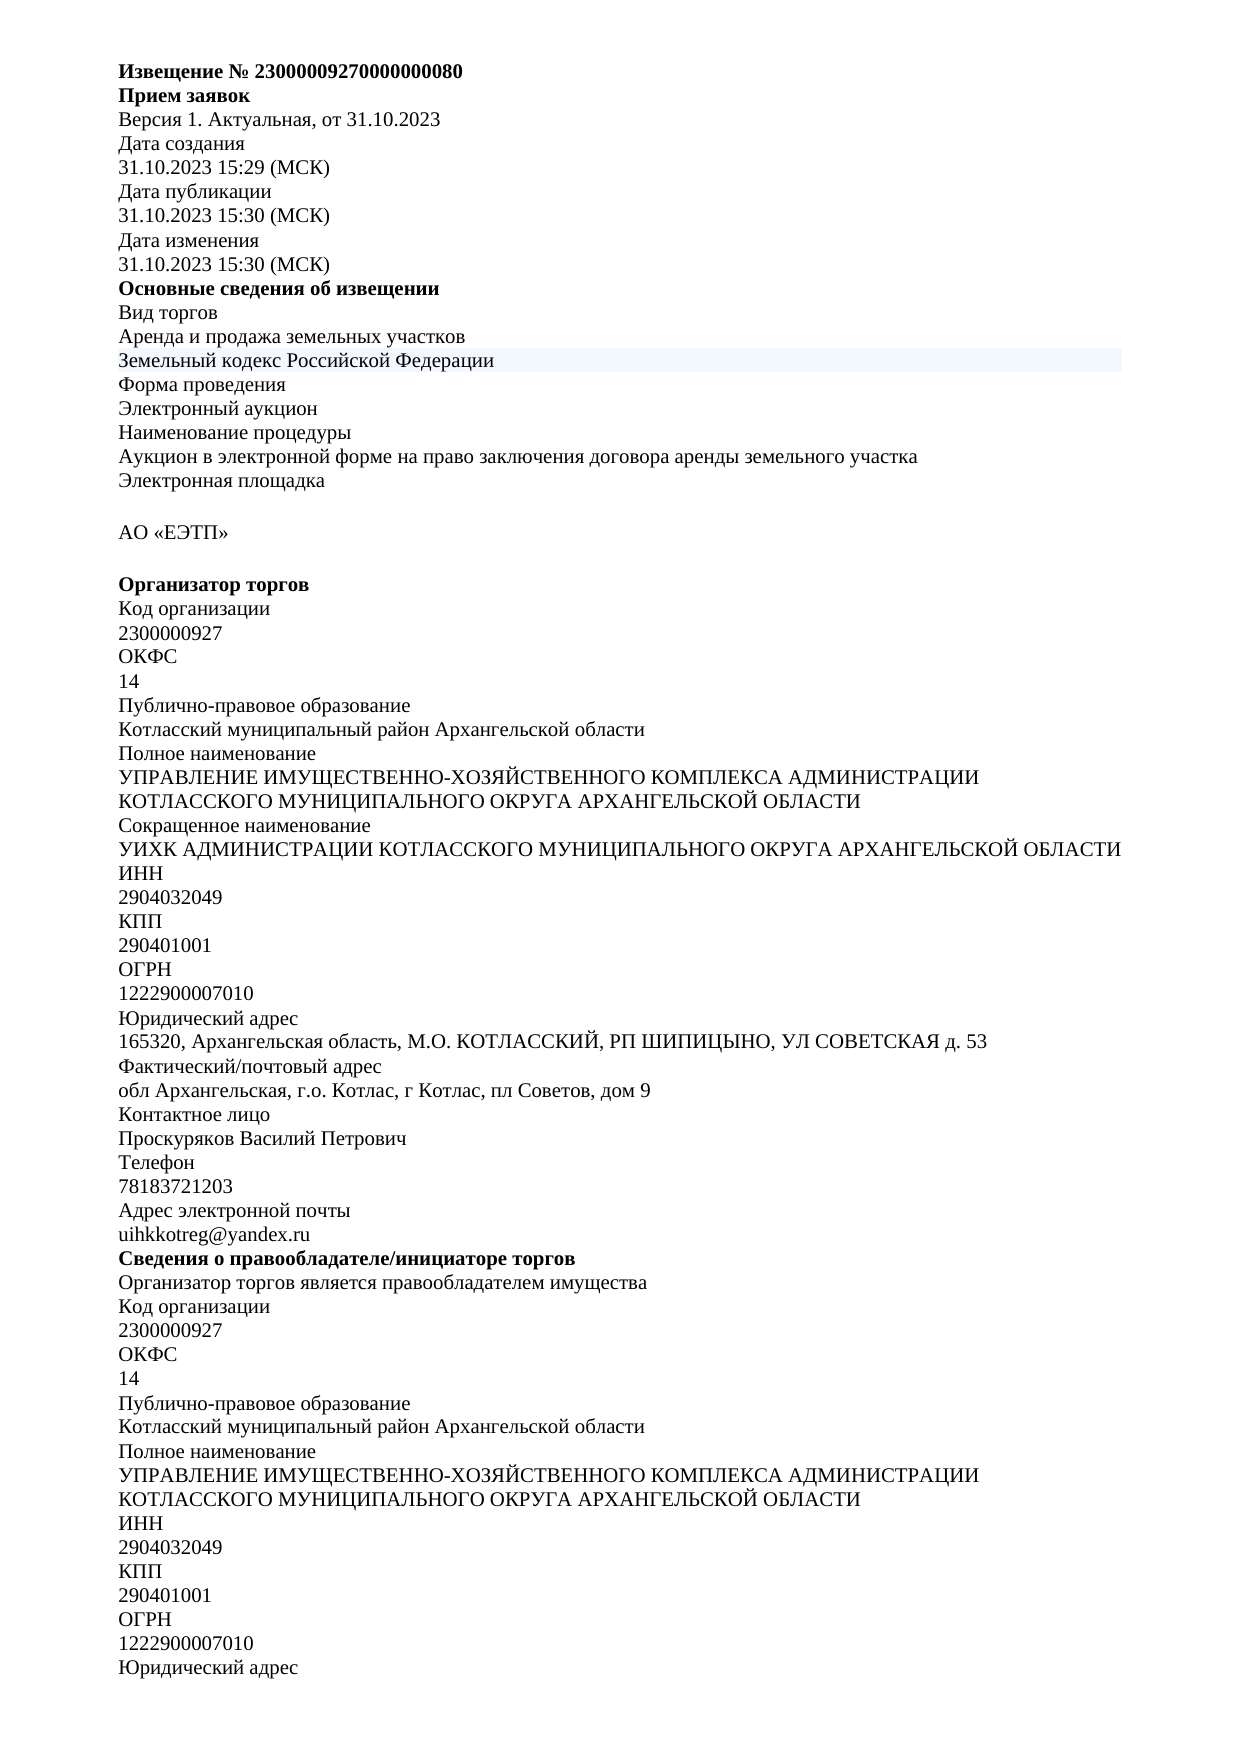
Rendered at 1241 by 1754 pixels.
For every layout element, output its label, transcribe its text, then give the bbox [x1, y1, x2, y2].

text Адрес электронной почты [118, 1198, 1122, 1222]
text Код организации [118, 596, 1122, 620]
text Котласский муниципальный район Архангельской области [118, 717, 1122, 741]
text Аренда и продажа земельных участков [118, 324, 1122, 348]
text 14 [118, 668, 1122, 693]
text Публично-правовое образование [118, 1390, 1122, 1414]
text Вид торгов [118, 300, 1122, 324]
text Дата изменения [118, 227, 1122, 252]
text обл Архангельская, г.о. Котлас, г Котлас, пл Советов, дом 9 [118, 1078, 1122, 1102]
text 1222900007010 [118, 1631, 1122, 1655]
text ОКФС [118, 644, 1122, 668]
text 2904032049 [118, 885, 1122, 909]
text 1222900007010 [118, 981, 1122, 1005]
text Сокращенное наименование [118, 813, 1122, 837]
text УИХК АДМИНИСТРАЦИИ КОТЛАССКОГО МУНИЦИПАЛЬНОГО ОКРУГА АРХАНГЕЛЬСКОЙ ОБЛАСТИ [118, 837, 1122, 861]
text uihkkotreg@yandex.ru [118, 1222, 1122, 1246]
text 31.10.2023 15:30 (МСК) [118, 252, 1122, 276]
text Сведения о правообладателе/инициаторе торгов [118, 1246, 1122, 1270]
text Полное наименование [118, 1438, 1122, 1463]
text Прием заявок [118, 83, 1084, 107]
text Котласский муниципальный район Архангельской области [118, 1414, 1122, 1438]
text КПП [118, 1559, 1122, 1583]
text 2300000927 [118, 1318, 1122, 1342]
text Форма проведения [118, 372, 1122, 396]
text АО «ЕЭТП» [118, 520, 1122, 544]
text 31.10.2023 15:30 (МСК) [118, 203, 1122, 227]
text Контактное лицо [118, 1102, 1122, 1126]
text Организатор торгов является правообладателем имущества [118, 1270, 1122, 1294]
text Дата создания [118, 131, 1122, 155]
text Дата публикации [118, 179, 1122, 203]
text ИНН [118, 861, 1122, 885]
text Юридический адрес [118, 1655, 1122, 1679]
text УПРАВЛЕНИЕ ИМУЩЕСТВЕННО-ХОЗЯЙСТВЕННОГО КОМПЛЕКСА АДМИНИСТРАЦИИ КОТЛАССКОГО МУНИЦИПАЛЬНОГО ОКРУГА АРХАНГЕЛЬСКОЙ ОБЛАСТИ [118, 1463, 1122, 1511]
text Наименование процедуры [118, 420, 1122, 444]
text Основные сведения об извещении [118, 276, 1122, 300]
text Электронная площадка [118, 468, 1122, 492]
text Юридический адрес [118, 1005, 1122, 1029]
text ОГРН [118, 1607, 1122, 1631]
text Электронный аукцион [118, 396, 1122, 420]
text КПП [118, 909, 1122, 933]
text 78183721203 [118, 1174, 1122, 1198]
text Земельный кодекс Российской Федерации [118, 348, 1122, 372]
text Версия 1. Актуальная, от 31.10.2023 [118, 107, 1122, 131]
text 290401001 [118, 1583, 1122, 1607]
text 2904032049 [118, 1535, 1122, 1559]
text Фактический/почтовый адрес [118, 1053, 1122, 1078]
text Извещение № 23000009270000000080 [118, 59, 1084, 83]
text Телефон [118, 1150, 1122, 1174]
text Проскуряков Василий Петрович [118, 1126, 1122, 1150]
text УПРАВЛЕНИЕ ИМУЩЕСТВЕННО-ХОЗЯЙСТВЕННОГО КОМПЛЕКСА АДМИНИСТРАЦИИ КОТЛАССКОГО МУНИЦИПАЛЬНОГО ОКРУГА АРХАНГЕЛЬСКОЙ ОБЛАСТИ [118, 765, 1122, 813]
text 14 [118, 1366, 1122, 1390]
text 165320, Архангельская область, М.О. КОТЛАССКИЙ, РП ШИПИЦЫНО, УЛ СОВЕТСКАЯ д. 53 [118, 1029, 1122, 1053]
text 2300000927 [118, 620, 1122, 644]
text Публично-правовое образование [118, 693, 1122, 717]
text Организатор торгов [118, 572, 1122, 596]
text Аукцион в электронной форме на право заключения договора аренды земельного участка [118, 444, 1122, 468]
text 31.10.2023 15:29 (МСК) [118, 155, 1122, 179]
text ОГРН [118, 957, 1122, 981]
text 290401001 [118, 933, 1122, 957]
text Полное наименование [118, 741, 1122, 765]
text Код организации [118, 1294, 1122, 1318]
text ОКФС [118, 1342, 1122, 1366]
text ИНН [118, 1511, 1122, 1535]
